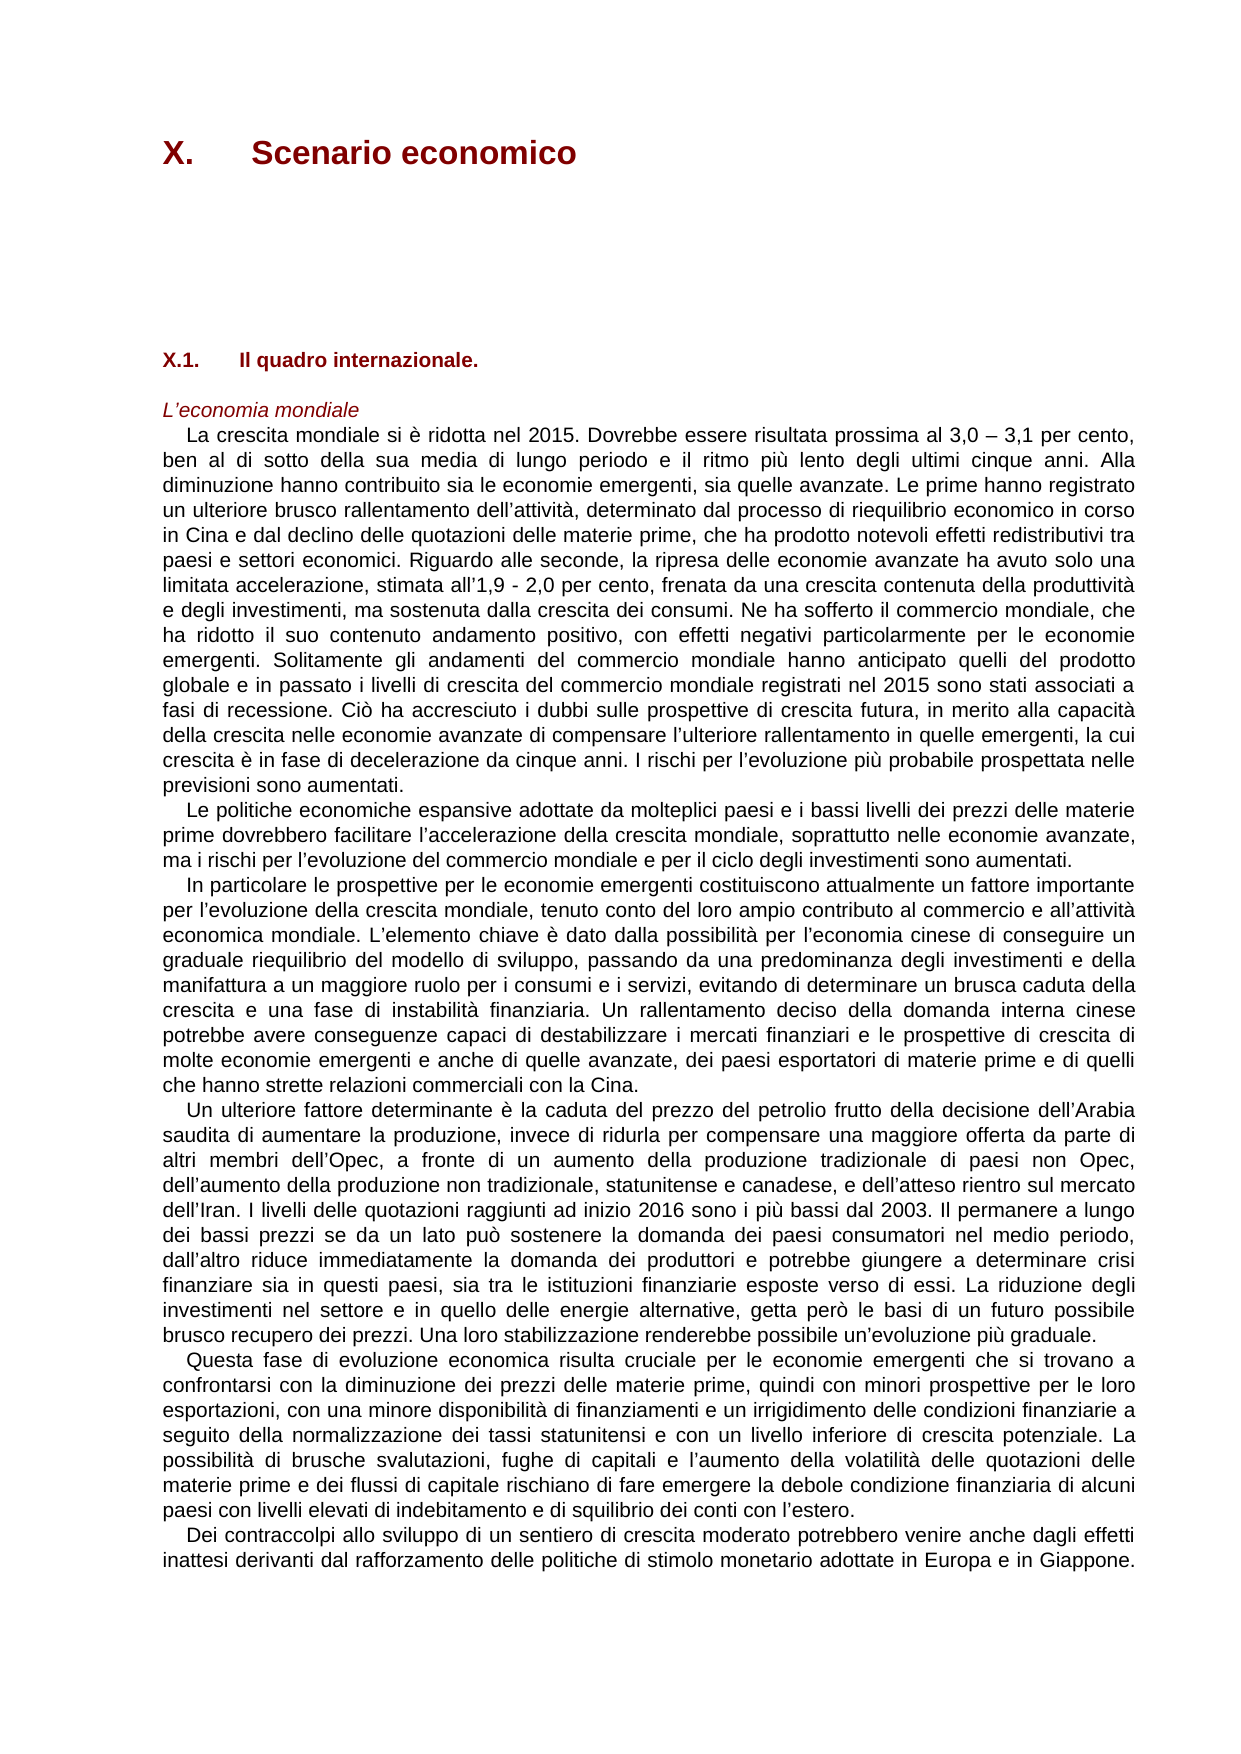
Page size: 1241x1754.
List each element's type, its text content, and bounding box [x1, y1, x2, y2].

text La crescita mondiale si è ridotta nel 2015. Dovrebbe essere risultata prossima al 3,0 – 3,1 per cento, ben al di sotto della sua media di lungo periodo e il ritmo più lento degli ultimi cinque anni. Alla diminuzione hanno contribuito sia le economie emergenti, sia quelle avanzate. Le prime hanno registrato un ulteriore brusco rallentamento dell’attività, determinato dal processo di riequilibrio economico in corso in Cina e dal declino delle quotazioni delle materie prime, che ha prodotto notevoli effetti redistributivi tra paesi e settori economici. Riguardo alle seconde, la ripresa delle economie avanzate ha avuto solo una limitata accelerazione, stimata all’1,9 - 2,0 per cento, frenata da una crescita contenuta della produttività e degli investimenti, ma sostenuta dalla crescita dei consumi. Ne ha sofferto il commercio mondiale, che ha ridotto il suo contenuto andamento positivo, con effetti negativi particolarmente per le economie emergenti. Solitamente gli andamenti del commercio mondiale hanno anticipato quelli del prodotto globale e in passato i livelli di crescita del commercio mondiale registrati nel 2015 sono stati associati a fasi di recessione. Ciò ha accresciuto i dubbi sulle prospettive di crescita futura, in merito alla capacità della crescita nelle economie avanzate di compensare l’ulteriore rallentamento in quelle emergenti, la cui crescita è in fase di decelerazione da cinque anni. I rischi per l’evoluzione più probabile prospettata nelle previsioni sono aumentati. [162, 421, 1137, 796]
subtitle X.1. Il quadro internazionale. [162, 346, 1137, 371]
text Questa fase di evoluzione economica risulta cruciale per le economie emergenti che si trovano a confrontarsi con la diminuzione dei prezzi delle materie prime, quindi con minori prospettive per le loro esportazioni, con una minore disponibilità di finanziamenti e un irrigidimento delle condizioni finanziarie a seguito della normalizzazione dei tassi statunitensi e con un livello inferiore di crescita potenziale. La possibilità di brusche svalutazioni, fughe di capitali e l’aumento della volatilità delle quotazioni delle materie prime e dei flussi di capitale rischiano di fare emergere la debole condizione finanziaria di alcuni paesi con livelli elevati di indebitamento e di squilibrio dei conti con l’estero. [162, 1346, 1137, 1521]
text Le politiche economiche espansive adottate da molteplici paesi e i bassi livelli dei prezzi delle materie prime dovrebbero facilitare l’accelerazione della crescita mondiale, soprattutto nelle economie avanzate, ma i rischi per l’evoluzione del commercio mondiale e per il ciclo degli investimenti sono aumentati. [162, 796, 1137, 871]
text Un ulteriore fattore determinante è la caduta del prezzo del petrolio frutto della decisione dell’Arabia saudita di aumentare la produzione, invece di ridurla per compensare una maggiore offerta da parte di altri membri dell’Opec, a fronte di un aumento della produzione tradizionale di paesi non Opec, dell’aumento della produzione non tradizionale, statunitense e canadese, e dell’atteso rientro sul mercato dell’Iran. I livelli delle quotazioni raggiunti ad inizio 2016 sono i più bassi dal 2003. Il permanere a lungo dei bassi prezzi se da un lato può sostenere la domanda dei paesi consumatori nel medio periodo, dall’altro riduce immediatamente la domanda dei produttori e potrebbe giungere a determinare crisi finanziare sia in questi paesi, sia tra le istituzioni finanziarie esposte verso di essi. La riduzione degli investimenti nel settore e in quello delle energie alternative, getta però le basi di un futuro possibile brusco recupero dei prezzi. Una loro stabilizzazione renderebbe possibile un’evoluzione più graduale. [162, 1096, 1137, 1346]
subtitle L’economia mondiale [162, 396, 1137, 421]
subtitle X. Scenario economico [162, 133, 1137, 171]
text In particolare le prospettive per le economie emergenti costituiscono attualmente un fattore importante per l’evoluzione della crescita mondiale, tenuto conto del loro ampio contributo al commercio e all’attività economica mondiale. L’elemento chiave è dato dalla possibilità per l’economia cinese di conseguire un graduale riequilibrio del modello di sviluppo, passando da una predominanza degli investimenti e della manifattura a un maggiore ruolo per i consumi e i servizi, evitando di determinare un brusca caduta della crescita e una fase di instabilità finanziaria. Un rallentamento deciso della domanda interna cinese potrebbe avere conseguenze capaci di destabilizzare i mercati finanziari e le prospettive di crescita di molte economie emergenti e anche di quelle avanzate, dei paesi esportatori di materie prime e di quelli che hanno strette relazioni commerciali con la Cina. [162, 871, 1137, 1096]
